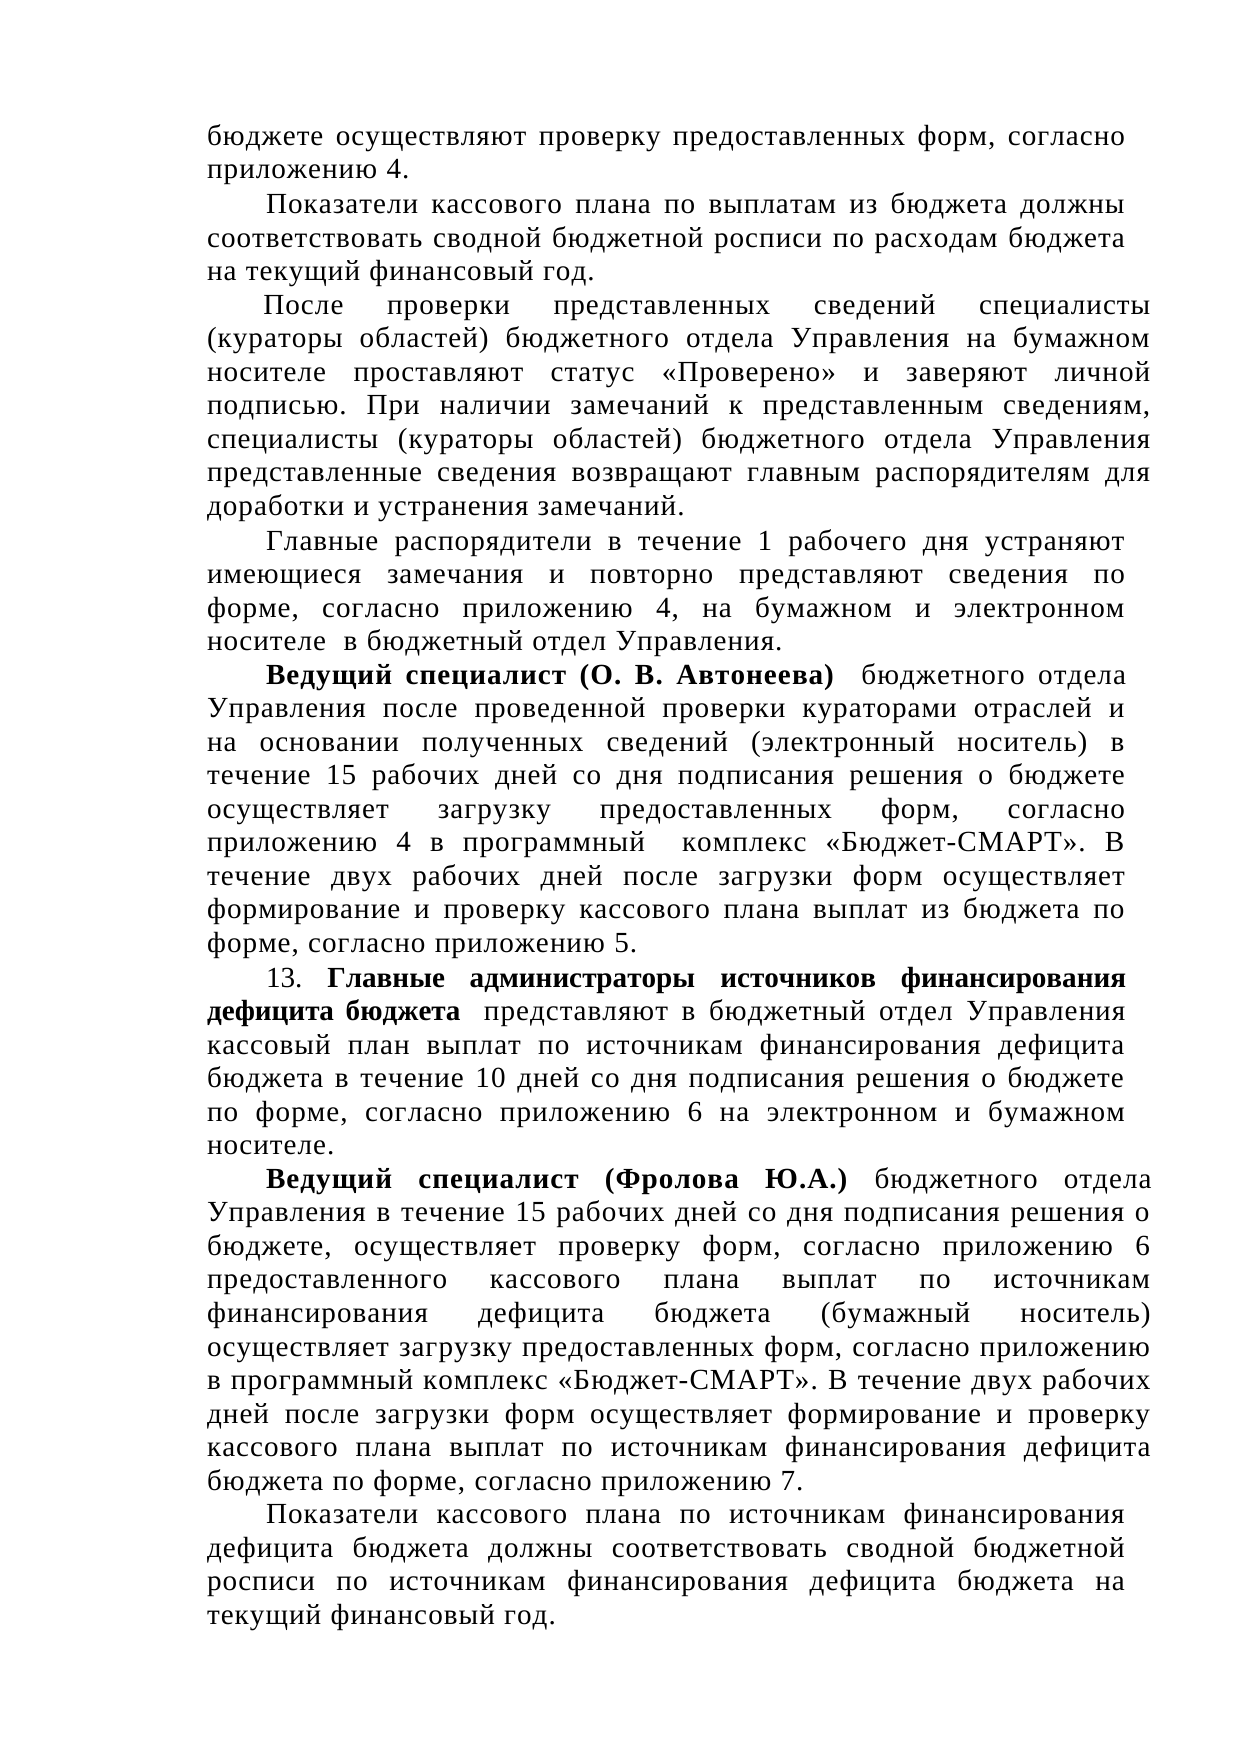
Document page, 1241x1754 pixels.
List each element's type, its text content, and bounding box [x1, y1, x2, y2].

text 13. Главные администраторы источников финансирования дефицита бюджета представляют в бюджетный отдел Управления кассовый план выплат по источникам финансирования дефицита бюджета в течение 10 дней со дня подписания решения о бюджете по форме, согласно приложению 6 на электронном и бумажном носителе. [207, 960, 1126, 1161]
text Ведущий специалист (Фролова Ю.А.) бюджетного отдела Управления в течение 15 рабочих дней со дня подписания решения о бюджете, осуществляет проверку форм, согласно приложению 6 предоставленного кассового плана выплат по источникам финансирования дефицита бюджета (бумажный носитель) осуществляет загрузку предоставленных форм, согласно приложению в программный комплекс «Бюджет-СМАРТ». В течение двух рабочих дней после загрузки форм осуществляет формирование и проверку кассового плана выплат по источникам финансирования дефицита бюджета по форме, согласно приложению 7. [207, 1161, 1152, 1496]
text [207, 118, 1126, 185]
text Показатели кассового плана по выплатам из бюджета должны соответствовать сводной бюджетной росписи по расходам бюджета на текущий финансовый год. [207, 186, 1126, 287]
text Главные распорядители в течение 1 рабочего дня устраняют имеющиеся замечания и повторно представляют сведения по форме, согласно приложению 4, на бумажном и электронном носителе в бюджетный отдел Управления. [207, 523, 1126, 657]
text После проверки представленных сведений специалисты (кураторы областей) бюджетного отдела Управления на бумажном носителе проставляют статус «Проверено» и заверяют личной подписью. При наличии замечаний к представленным сведениям, специалисты (кураторы областей) бюджетного отдела Управления представленные сведения возвращают главным распорядителям для доработки и устранения замечаний. [207, 287, 1152, 522]
text Ведущий специалист (О. В. Автонеева) бюджетного отдела Управления после проведенной проверки кураторами отраслей и на основании полученных сведений (электронный носитель) в течение 15 рабочих дней со дня подписания решения о бюджете осуществляет загрузку предоставленных форм, согласно приложению 4 в программный комплекс «Бюджет-СМАРТ». В течение двух рабочих дней после загрузки форм осуществляет формирование и проверку кассового плана выплат из бюджета по форме, согласно приложению 5. [207, 657, 1126, 959]
text Показатели кассового плана по источникам финансирования дефицита бюджета должны соответствовать сводной бюджетной росписи по источникам финансирования дефицита бюджета на текущий финансовый год. [207, 1496, 1126, 1631]
